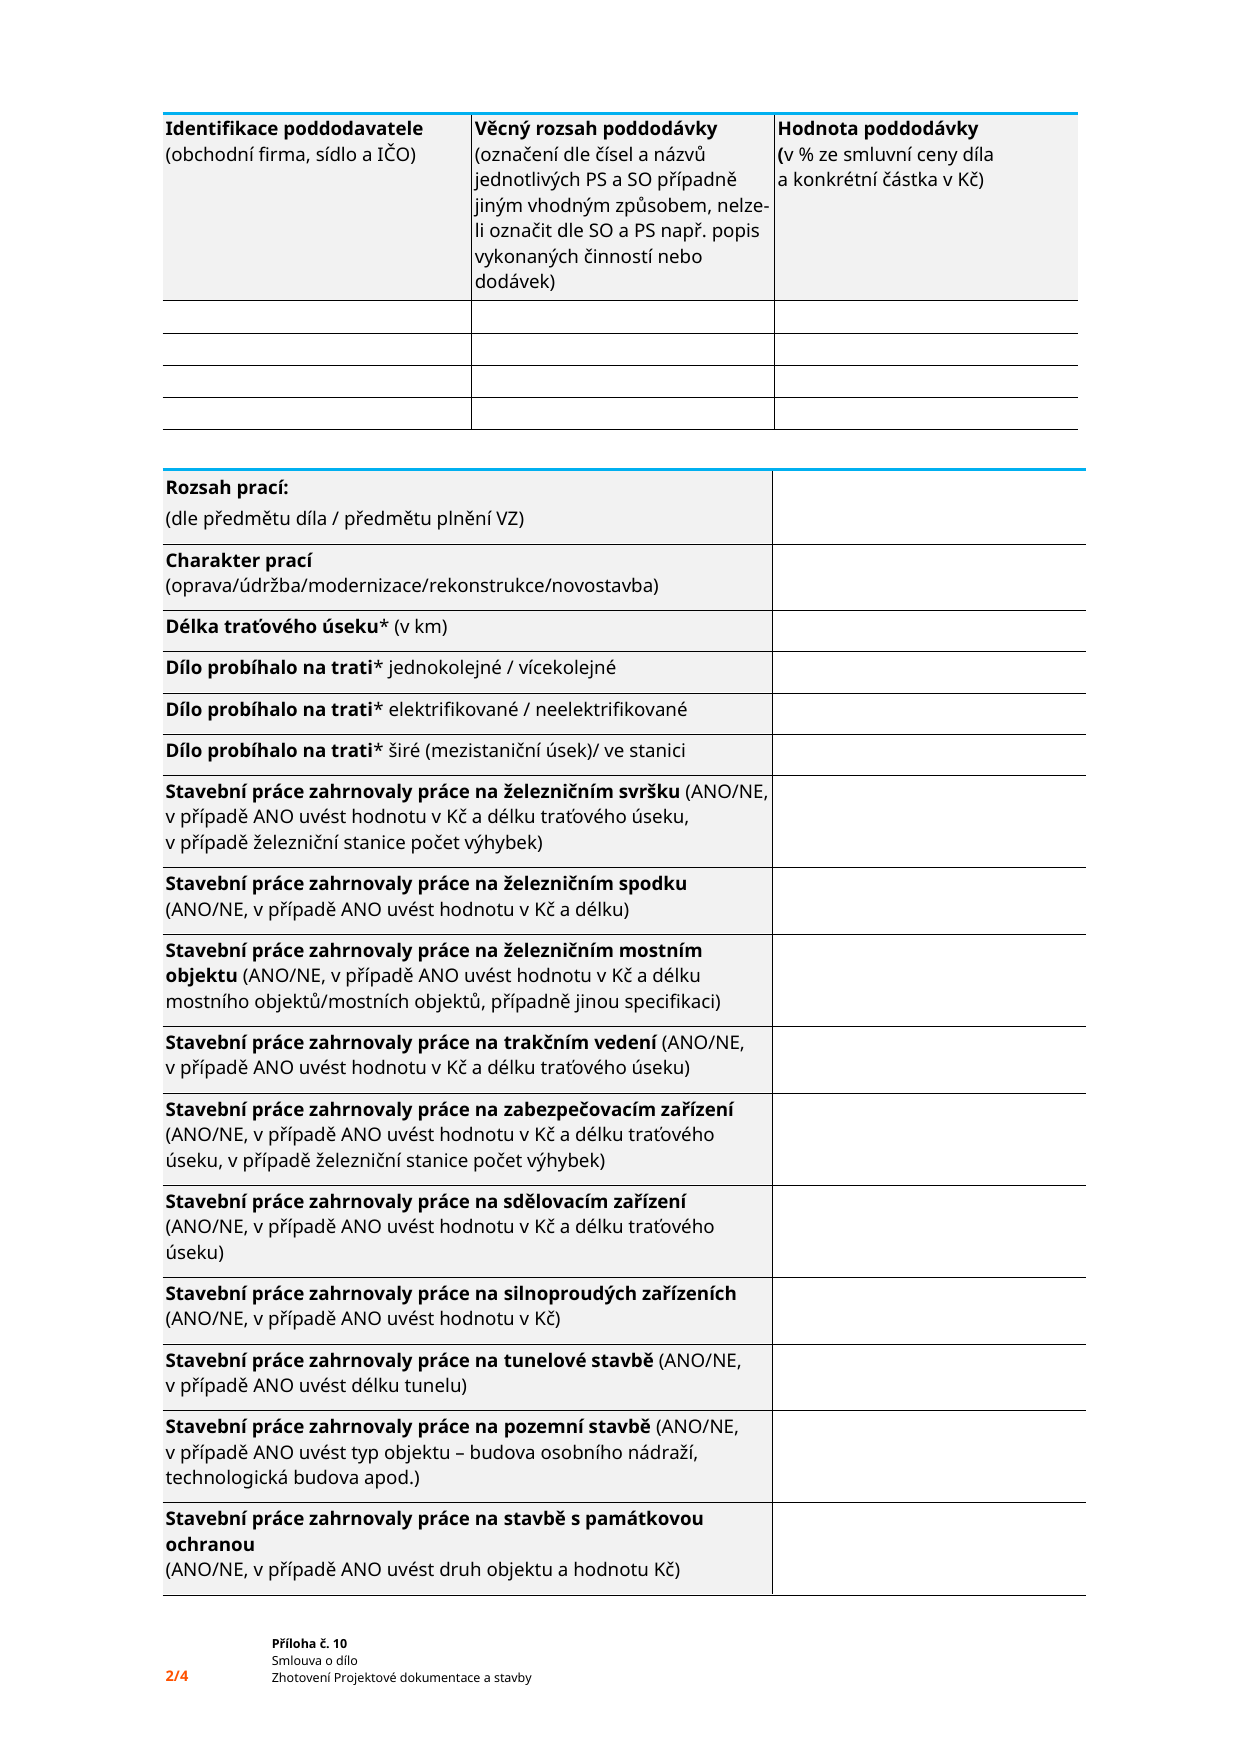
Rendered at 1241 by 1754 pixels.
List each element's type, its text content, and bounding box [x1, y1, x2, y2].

table_cell Stavební práce zahrnovaly práce na tunelové stavbě (ANO/NE, v případě ANO uvést délku tunelu) [163, 1345, 772, 1410]
table_cell Stavební práce zahrnovaly práce na železničním mostním objektu (ANO/NE, v případě ANO uvést hodnotu v Kč a délku mostního objektů/mostních objektů, případně jinou specifikaci) [163, 935, 772, 1026]
table_cell [773, 1503, 1086, 1594]
table_cell Dílo probíhalo na trati* jednokolejné / vícekolejné [163, 652, 772, 692]
table_cell Dílo probíhalo na trati* širé (mezistaniční úsek)/ ve stanici [163, 735, 772, 775]
table_cell [472, 398, 774, 429]
table_cell [163, 366, 471, 397]
table_cell [773, 868, 1086, 933]
table_cell [773, 935, 1086, 1026]
table_header Věcný rozsah poddodávky (označení dle čísel a názvů jednotlivých PS a SO případně jiným vhodným způsobem, nelze-li označit dle SO a PS např. popis vykonaných činností nebo dodávek) [472, 115, 774, 300]
table_header [773, 471, 1086, 543]
table_cell [472, 334, 774, 365]
table_cell [773, 1345, 1086, 1410]
table_cell Stavební práce zahrnovaly práce na železničním spodku (ANO/NE, v případě ANO uvést hodnotu v Kč a délku) [163, 868, 772, 933]
table_cell Stavební práce zahrnovaly práce na silnoproudých zařízeních (ANO/NE, v případě ANO uvést hodnotu v Kč) [163, 1278, 772, 1343]
table_cell [773, 776, 1086, 867]
table_cell [773, 1278, 1086, 1343]
table_cell Stavební práce zahrnovaly práce na pozemní stavbě (ANO/NE, v případě ANO uvést typ objektu – budova osobního nádraží, technologická budova apod.) [163, 1411, 772, 1502]
table_cell Stavební práce zahrnovaly práce na železničním svršku (ANO/NE, v případě ANO uvést hodnotu v Kč a délku traťového úseku, v případě železniční stanice počet výhybek) [163, 776, 772, 867]
table_cell [773, 611, 1086, 651]
table_cell Délka traťového úseku* (v km) [163, 611, 772, 651]
table_cell [775, 398, 1078, 429]
table_cell Dílo probíhalo na trati* elektrifikované / neelektrifikované [163, 694, 772, 733]
table_cell [773, 1186, 1086, 1277]
table_header Hodnota poddodávky (v % ze smluvní ceny díla a konkrétní částka v Kč) [775, 115, 1078, 300]
table_cell [472, 301, 774, 332]
table_cell [773, 652, 1086, 692]
table_cell [163, 398, 471, 429]
table_cell Charakter prací (oprava/údržba/modernizace/rekonstrukce/novostavba) [163, 545, 772, 610]
table_header Rozsah prací: (dle předmětu díla / předmětu plnění VZ) [163, 471, 772, 543]
table_cell [773, 1094, 1086, 1184]
table_cell [775, 301, 1078, 332]
table_cell Stavební práce zahrnovaly práce na stavbě s památkovou ochranou (ANO/NE, v případě ANO uvést druh objektu a hodnotu Kč) [163, 1503, 772, 1594]
table_cell [775, 366, 1078, 397]
table_cell [773, 1411, 1086, 1502]
table_cell [773, 735, 1086, 775]
table_cell [773, 694, 1086, 733]
table_header Identifikace poddodavatele (obchodní firma, sídlo a IČO) [163, 115, 471, 300]
table_cell [773, 1027, 1086, 1092]
table_cell [163, 301, 471, 332]
table_cell [472, 366, 774, 397]
table_cell Stavební práce zahrnovaly práce na zabezpečovacím zařízení (ANO/NE, v případě ANO uvést hodnotu v Kč a délku traťového úseku, v případě železniční stanice počet výhybek) [163, 1094, 772, 1184]
table_cell Stavební práce zahrnovaly práce na sdělovacím zařízení (ANO/NE, v případě ANO uvést hodnotu v Kč a délku traťového úseku) [163, 1186, 772, 1277]
table_cell [163, 334, 471, 365]
table_cell [775, 334, 1078, 365]
table_cell [773, 545, 1086, 610]
table_cell Stavební práce zahrnovaly práce na trakčním vedení (ANO/NE, v případě ANO uvést hodnotu v Kč a délku traťového úseku) [163, 1027, 772, 1092]
